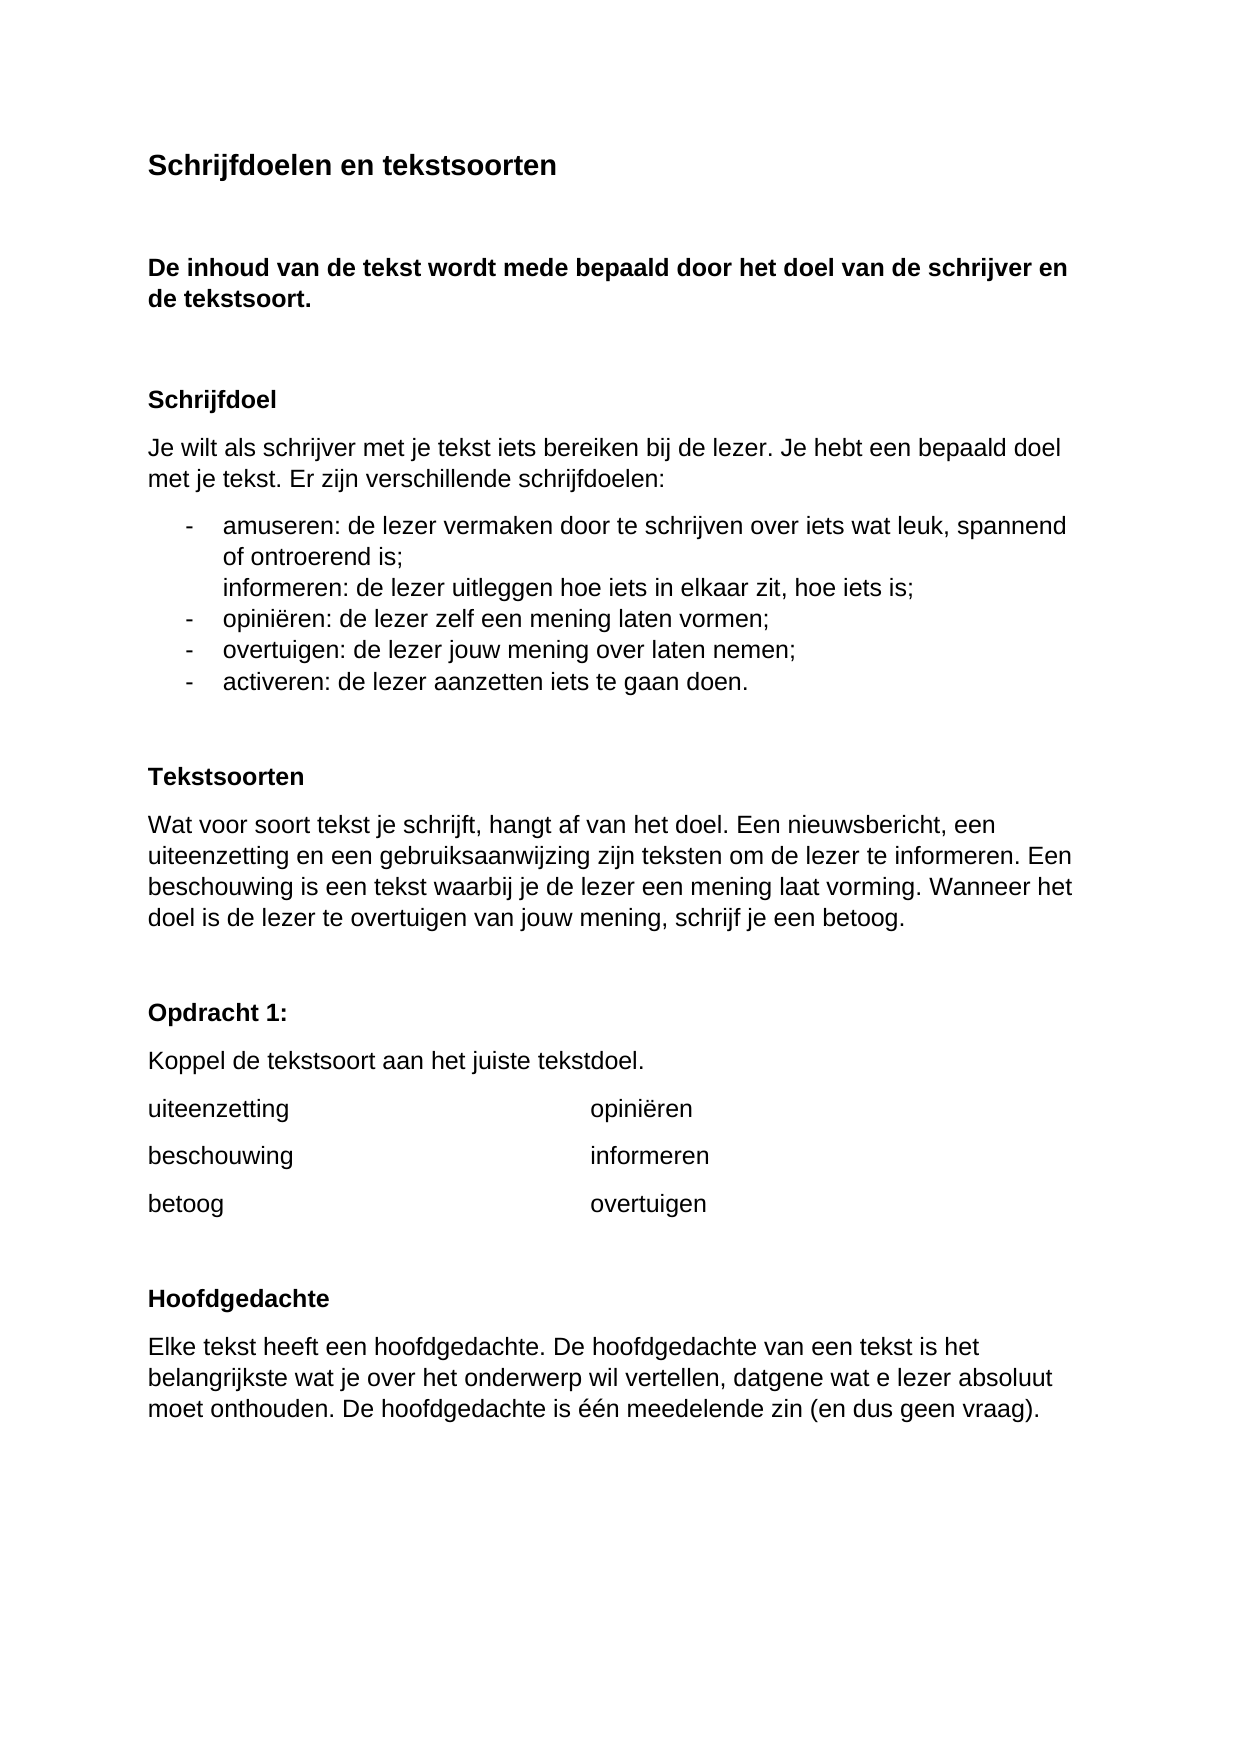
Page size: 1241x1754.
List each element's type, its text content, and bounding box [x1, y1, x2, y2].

list activeren: de lezer aanzetten iets te gaan doen. [185, 666, 1093, 695]
text Wat voor soort tekst je schrijft, hangt af van het doel. Een nieuwsbericht, een uiteenzetting en een gebruiksaanwijzing zijn teksten om de lezer te informeren. Een beschouwing is een tekst waarbij je de lezer een mening laat vorming. Wanneer het doel is de lezer te overtuigen van jouw mening, schrijf je een betoog. [148, 809, 1093, 931]
text Elke tekst heeft een hoofdgedachte. De hoofdgedachte van een tekst is het belangrijkste wat je over het onderwerp wil vertellen, datgene wat e lezer absoluut moet onthouden. De hoofdgedachte is één meedelende zin (en dus geen vraag). [148, 1332, 1093, 1423]
text uiteenzetting opiniëren [148, 1093, 1093, 1122]
text betoog overtuigen [148, 1189, 1093, 1218]
text Schrijfdoelen en tekstsoorten [148, 148, 1093, 181]
text Opdracht 1: [148, 998, 1093, 1027]
text De inhoud van de tekst wordt mede bepaald door het doel van de schrijver en de tekstsoort. [148, 253, 1093, 313]
text Tekstsoorten [148, 762, 1093, 791]
text Je wilt als schrijver met je tekst iets bereiken bij de lezer. Je hebt een bepaald doel met je tekst. Er zijn verschillende schrijfdoelen: [148, 432, 1093, 492]
text Hoofdgedachte [148, 1284, 1093, 1313]
text Koppel de tekstsoort aan het juiste tekstdoel. [148, 1046, 1093, 1074]
list opiniëren: de lezer zelf een mening laten vormen; [185, 604, 1093, 633]
list overtuigen: de lezer jouw mening over laten nemen; [185, 635, 1093, 664]
list informeren: de lezer uitleggen hoe iets in elkaar zit, hoe iets is; [223, 573, 1093, 602]
text beschouwing informeren [148, 1141, 1093, 1170]
text Schrijfdoel [148, 385, 1093, 413]
list amuseren: de lezer vermaken door te schrijven over iets wat leuk, spannend of ontroerend is; [185, 511, 1093, 571]
